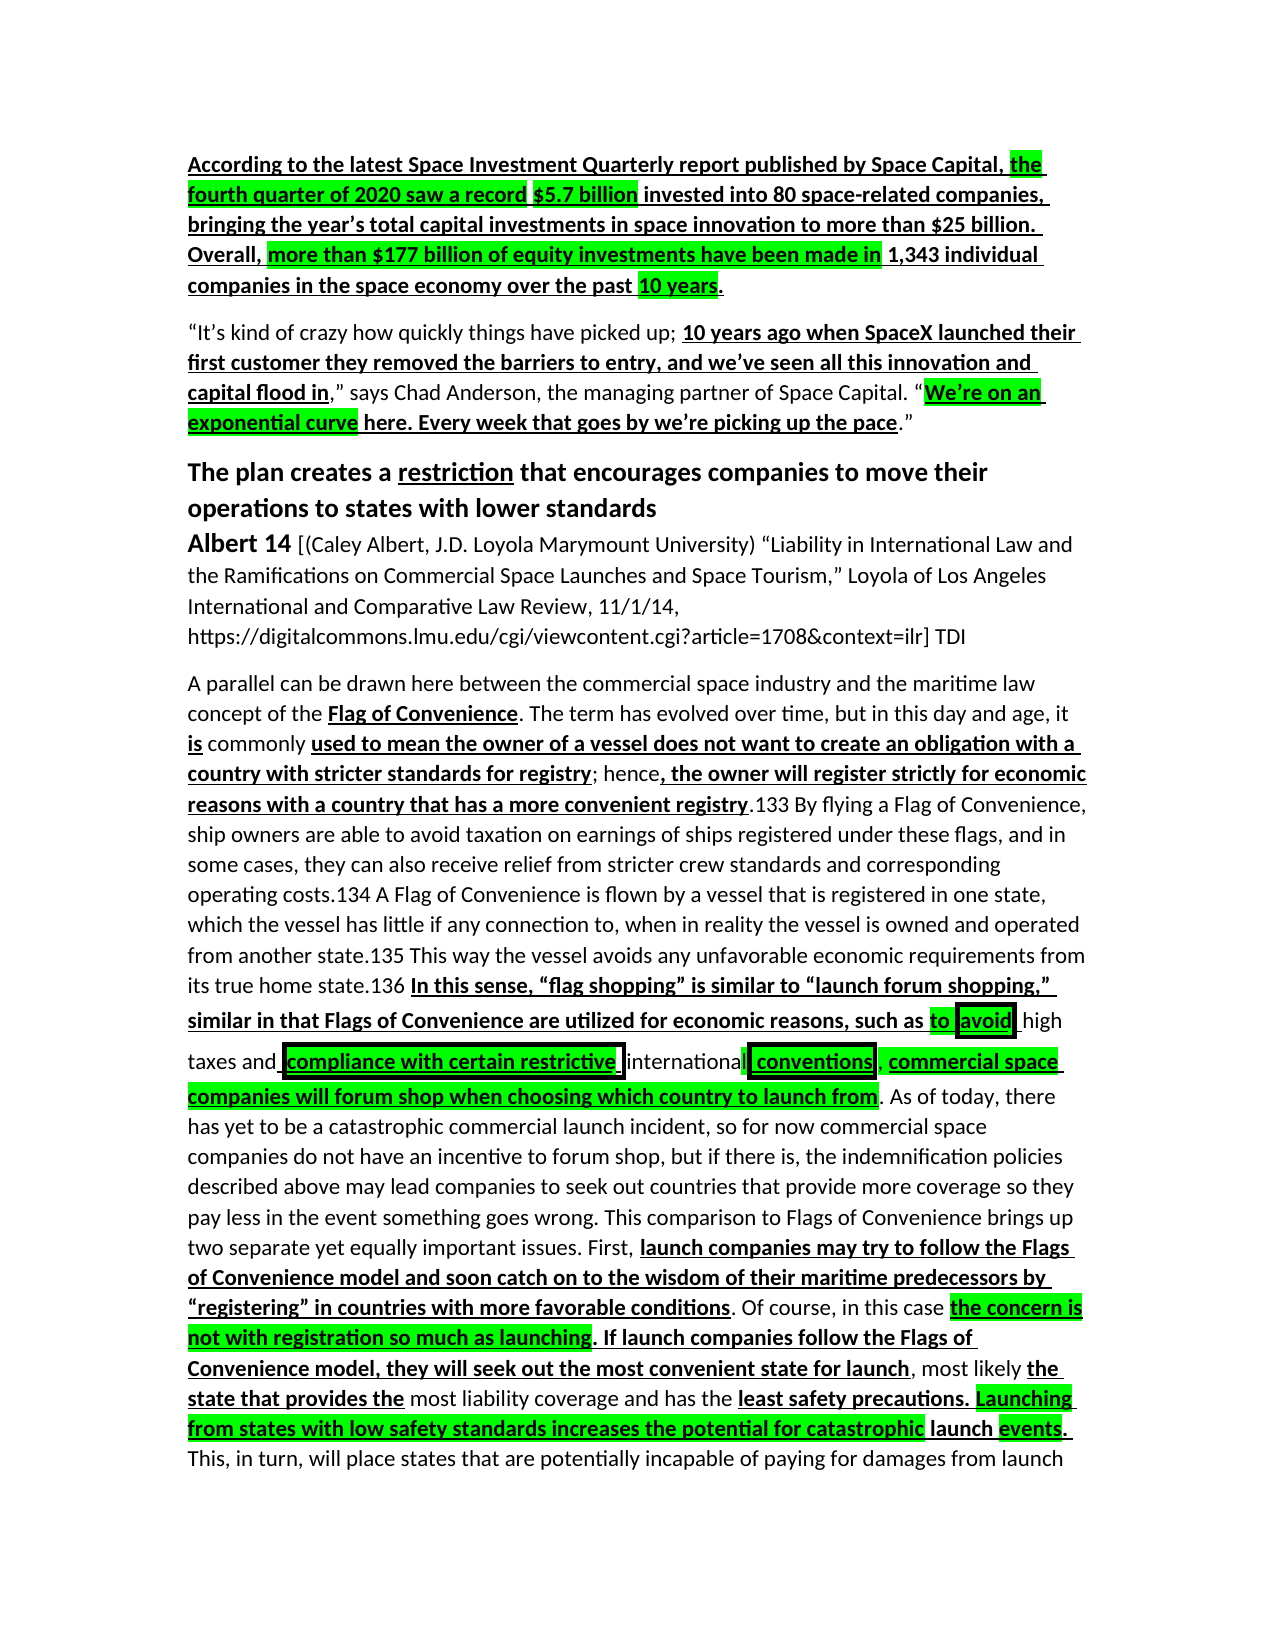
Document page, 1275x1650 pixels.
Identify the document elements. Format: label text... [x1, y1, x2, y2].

text “It’s kind of crazy how quickly things have picked up; 10 years ago when SpaceX launched their first customer they removed the barriers to entry, and we’ve seen all this innovation and capital flood in,” says Chad Anderson, the managing partner of Space Capital. “We’re on an exponential curve here. Every week that goes by we’re picking up the pace.” [187, 318, 1087, 436]
subtitle The plan creates a restriction that encourages companies to move their operations to states with lower standards [187, 455, 1087, 524]
text Albert 14 [(Caley Albert, J.D. Loyola Marymount University) “Liability in International Law and the Ramifications on Commercial Space Launches and Space Tourism,” Loyola of Los Angeles International and Comparative Law Review, 11/1/14, https://digitalcommons.lmu.edu/cgi/viewcontent.cgi?article=1708&context=ilr] TDI [187, 526, 1087, 650]
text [187, 669, 1087, 1472]
text According to the latest Space Investment Quarterly report published by Space Capital, the fourth quarter of 2020 saw a record $5.7 billion invested into 80 space-related companies, bringing the year’s total capital investments in space innovation to more than $25 billion. Overall, more than $177 billion of equity investments have been made in 1,343 individual companies in the space economy over the past 10 years. [187, 150, 1087, 299]
